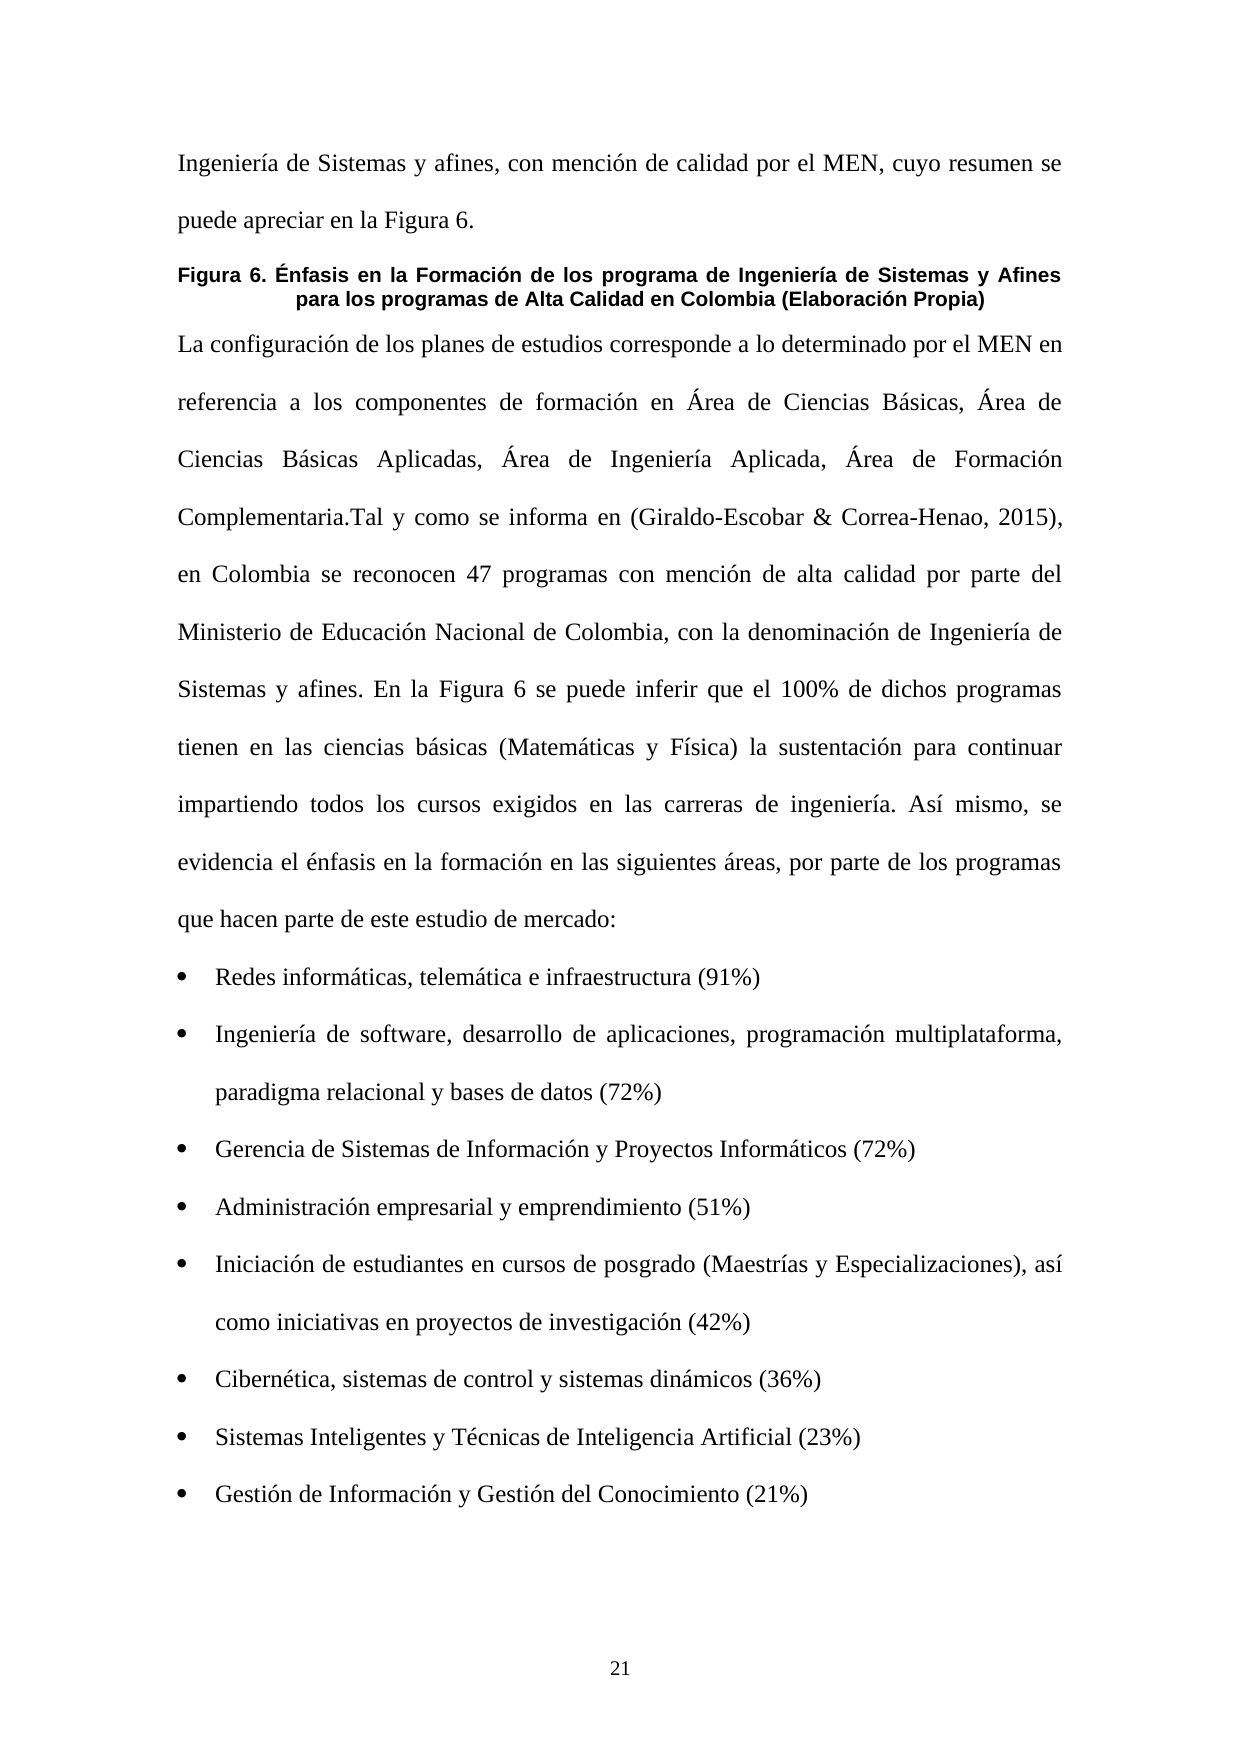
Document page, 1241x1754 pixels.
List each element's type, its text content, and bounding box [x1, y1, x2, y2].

list Redes informáticas, telemática e infraestructura (91%) [177, 962, 1063, 991]
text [177, 148, 1063, 234]
list Gestión de Información y Gestión del Conocimiento (21%) [177, 1479, 1063, 1508]
text La configuración de los planes de estudios corresponde a lo determinado por el MEN en referencia a los componentes de formación en Área de Ciencias Básicas, Área de Ciencias Básicas Aplicadas, Área de Ingeniería Aplicada, Área de Formación Complementaria.Tal y como se informa en (Giraldo-Escobar & Correa-Henao, 2015), en Colombia se reconocen 47 programas con mención de alta calidad por parte del Ministerio de Educación Nacional de Colombia, con la denominación de Ingeniería de Sistemas y afines. En la Figura 6 se puede inferir que el 100% de dichos programas tienen en las ciencias básicas (Matemáticas y Física) la sustentación para continuar impartiendo todos los cursos exigidos en las carreras de ingeniería. Así mismo, se evidencia el énfasis en la formación en las siguientes áreas, por parte de los programas que hacen parte de este estudio de mercado: [177, 329, 1063, 933]
list Administración empresarial y emprendimiento (51%) [177, 1192, 1063, 1221]
list Cibernética, sistemas de control y sistemas dinámicos (36%) [177, 1364, 1063, 1393]
text Figura 6. Énfasis en la Formación de los programa de Ingeniería de Sistemas y Afines para los programas de Alta Calidad en Colombia (Elaboración Propia) [177, 263, 1063, 311]
list Ingeniería de software, desarrollo de aplicaciones, programación multiplataforma, paradigma relacional y bases de datos (72%) [177, 1019, 1063, 1106]
list Iniciación de estudiantes en cursos de posgrado (Maestrías y Especializaciones), así como iniciativas en proyectos de investigación (42%) [177, 1249, 1063, 1336]
list Sistemas Inteligentes y Técnicas de Inteligencia Artificial (23%) [177, 1422, 1063, 1451]
list Gerencia de Sistemas de Información y Proyectos Informáticos (72%) [177, 1134, 1063, 1163]
